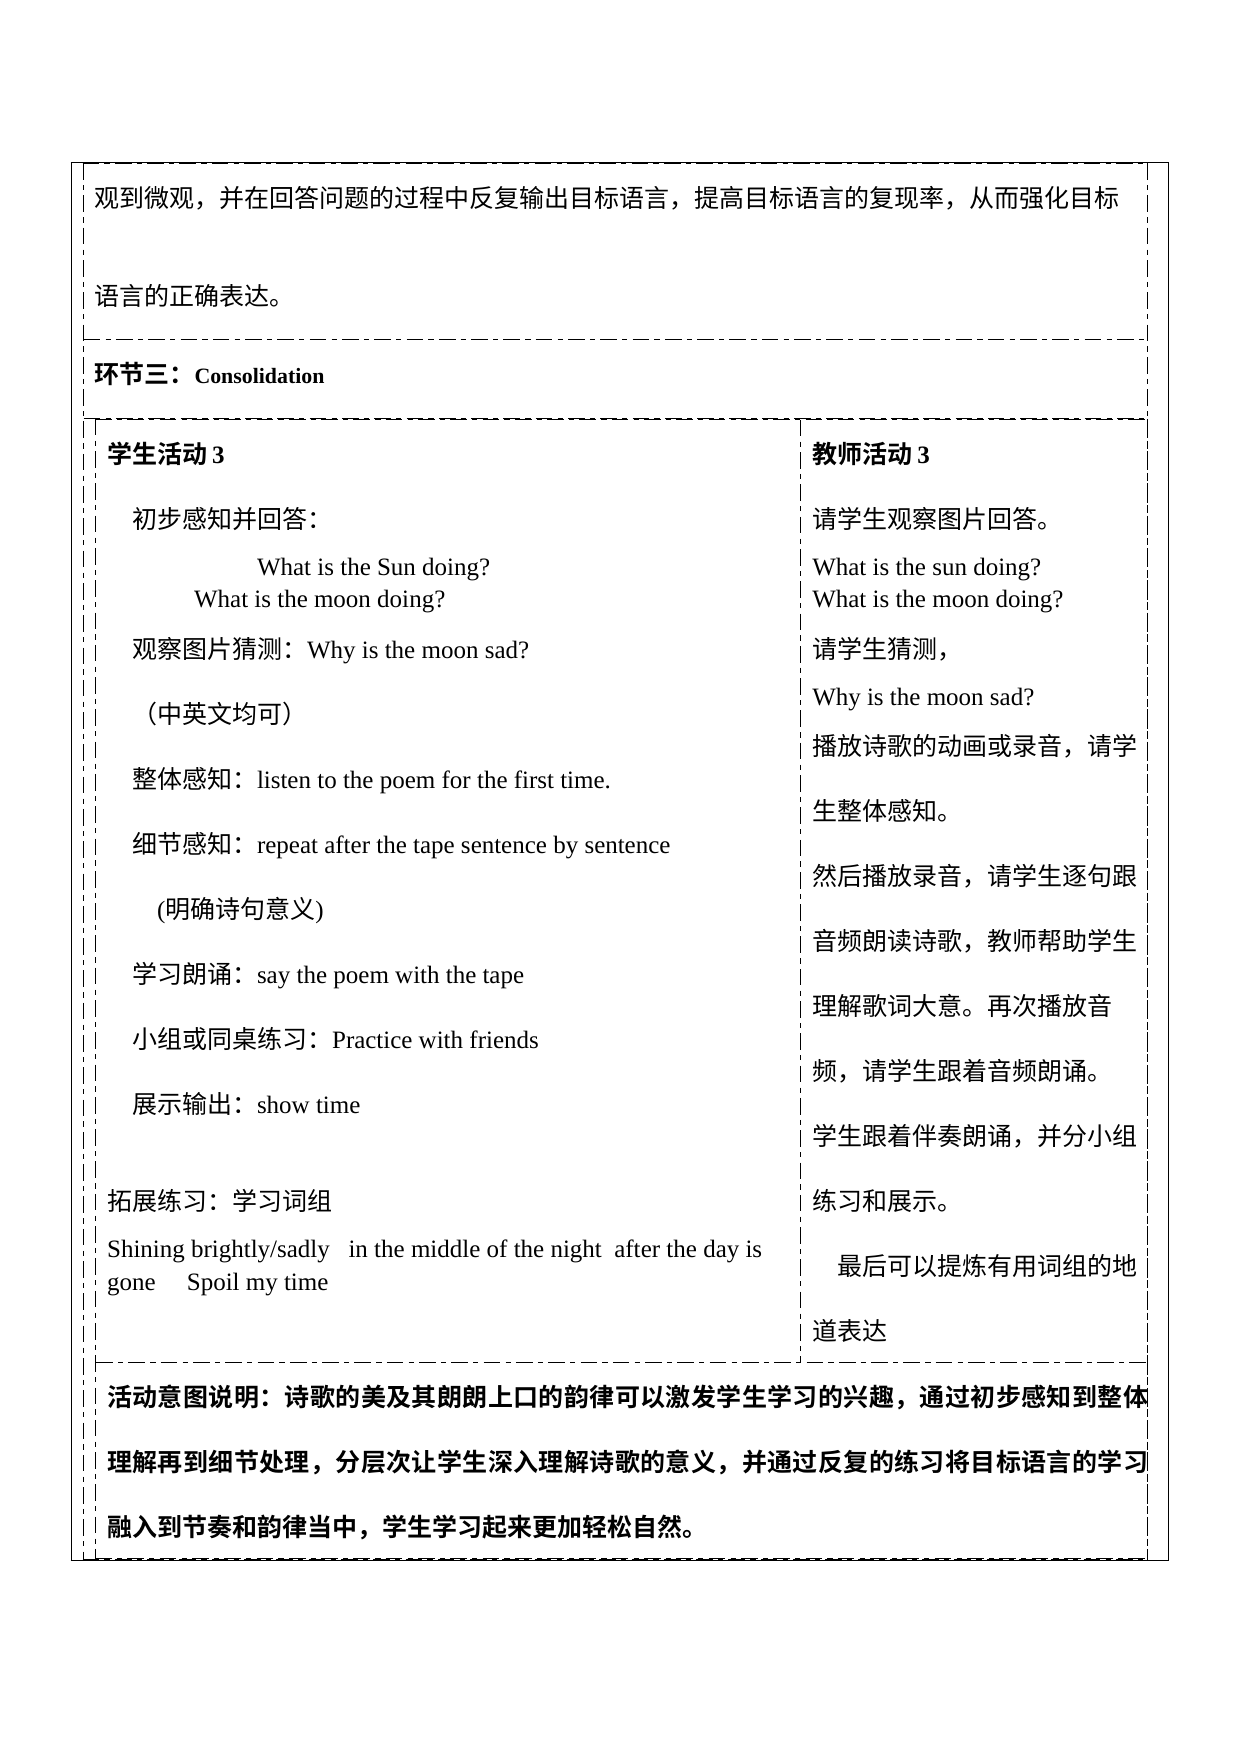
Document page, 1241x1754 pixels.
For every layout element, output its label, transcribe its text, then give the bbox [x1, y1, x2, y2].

table_cell 5.学习活动设计 [72, 163, 1168, 1560]
